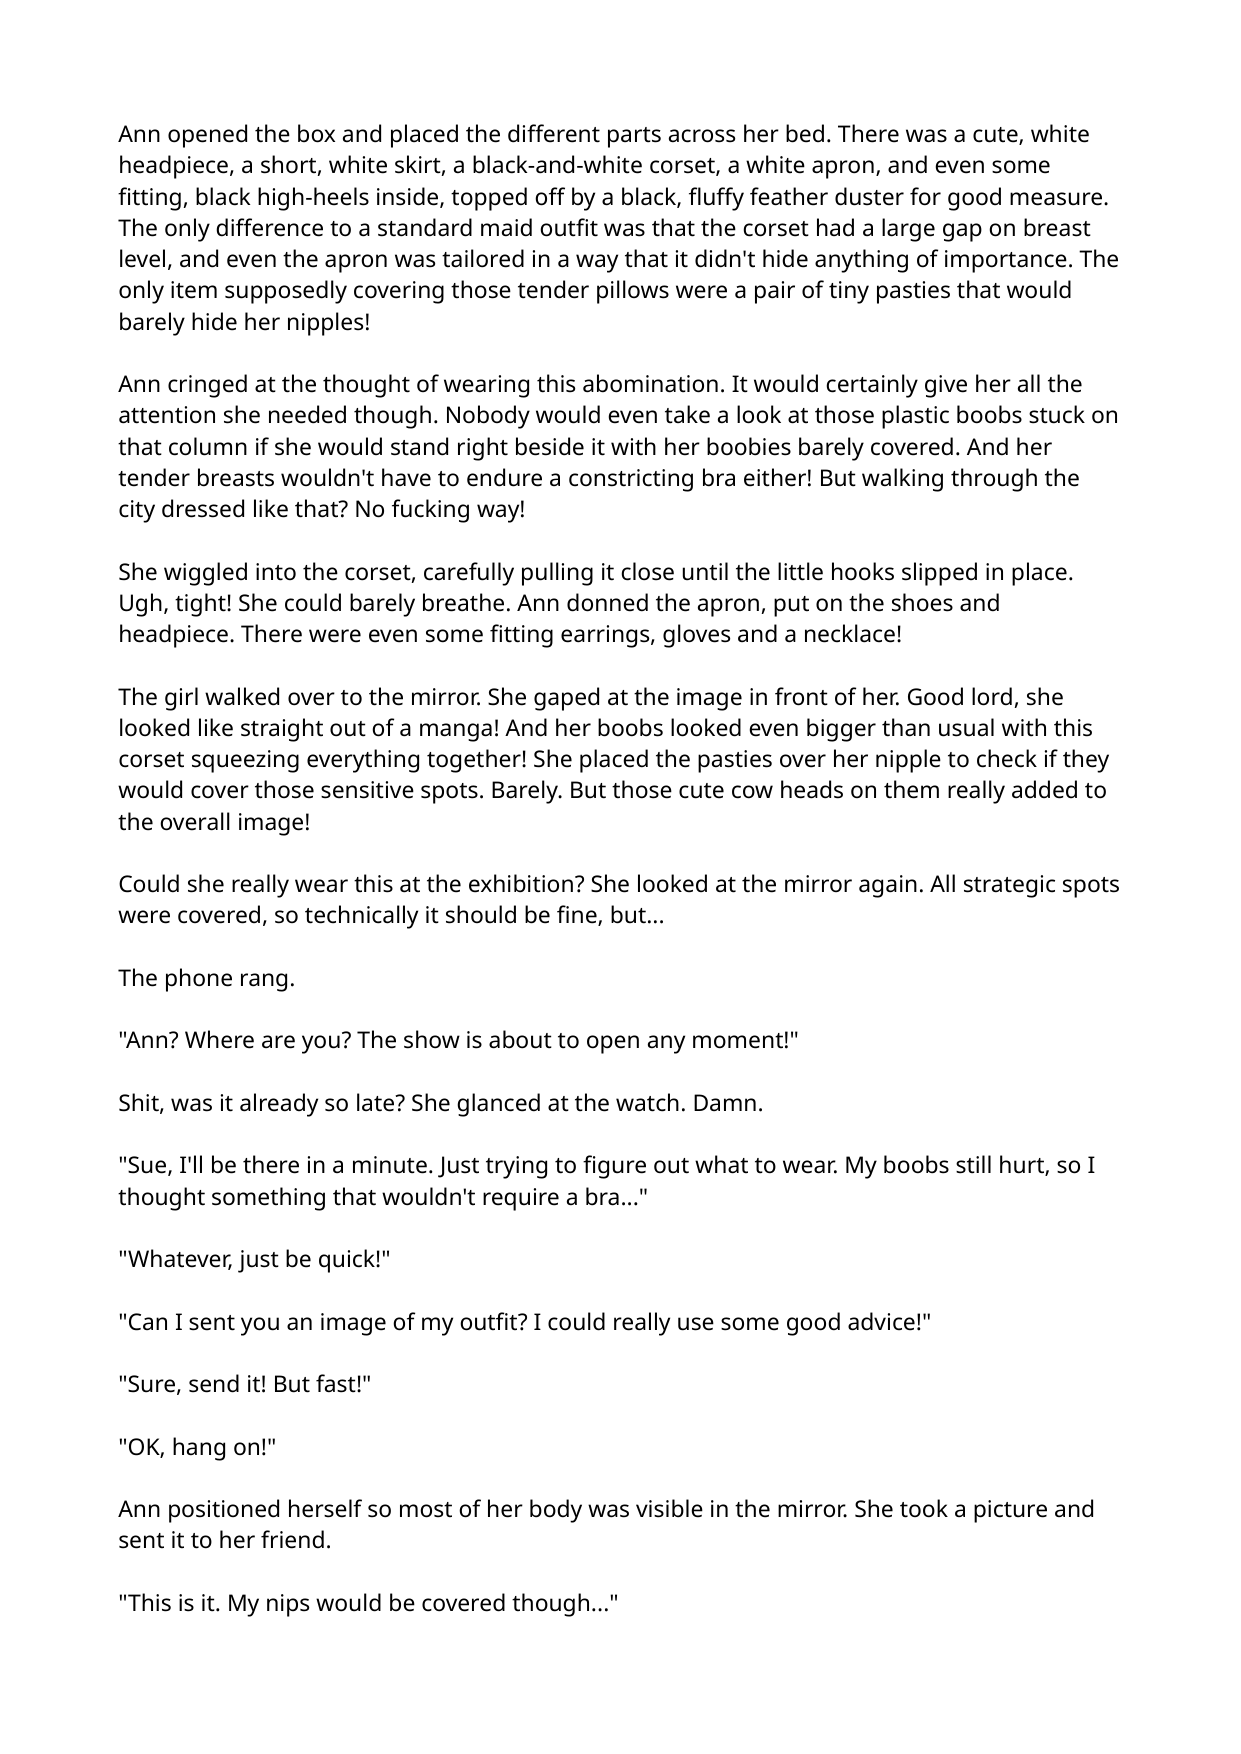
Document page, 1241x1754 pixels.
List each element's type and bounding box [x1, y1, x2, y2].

text [118, 1087, 1122, 1618]
text [118, 118, 1122, 1056]
